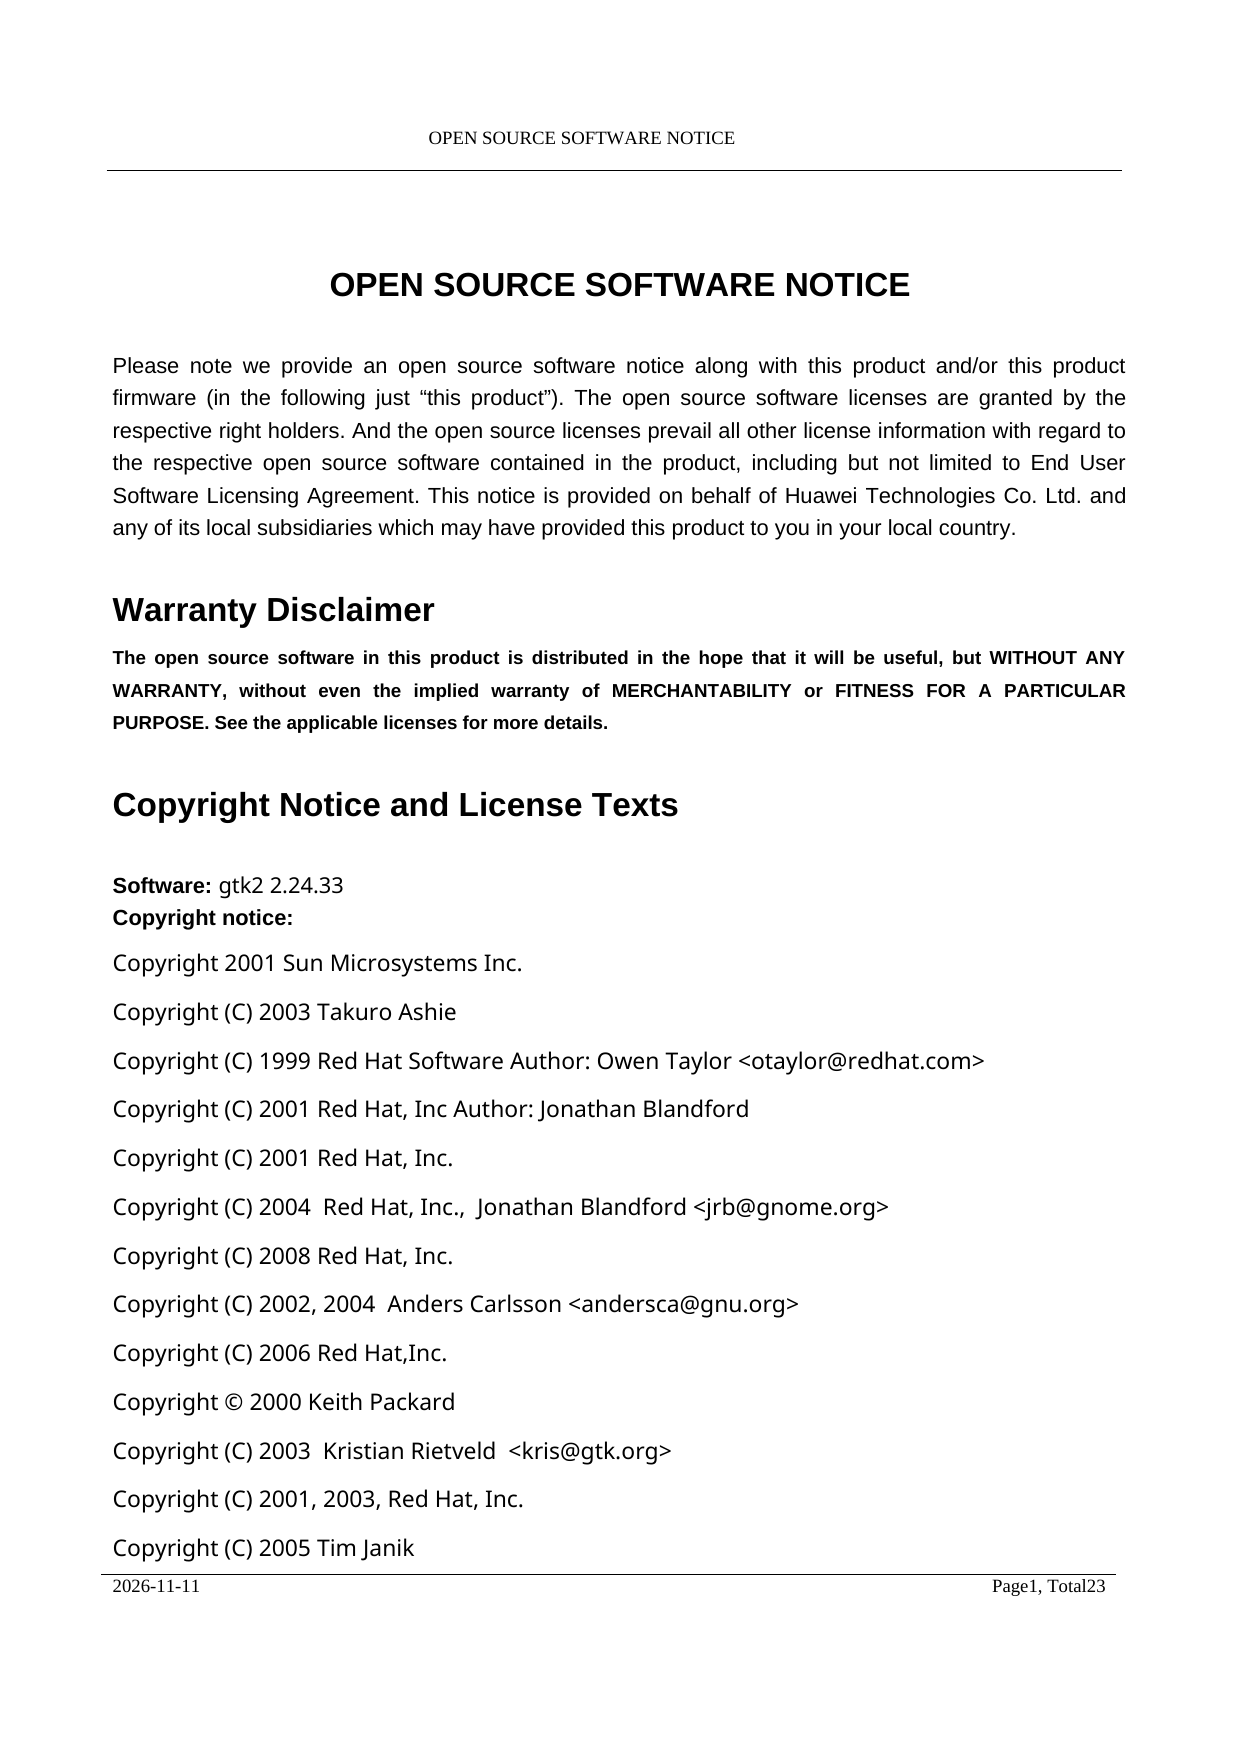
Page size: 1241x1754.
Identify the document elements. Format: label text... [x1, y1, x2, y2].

text OPEN SOURCE SOFTWARE NOTICE [112, 251, 1128, 316]
text The open source software in this product is distributed in the hope that it will be useful, but WITHOUT ANY WARRANTY, without even the implied warranty of MERCHANTABILITY or FITNESS FOR A PARTICULAR PURPOSE. See the applicable licenses for more details. [112, 641, 1128, 739]
text Please note we provide an open source software notice along with this product and/or this product firmware (in the following just “this product”). The open source software licenses are granted by the respective right holders. And the open source licenses prevail all other license information with regard to the respective open source software contained in the product, including but not limited to End User Software Licensing Agreement. This notice is provided on behalf of Huawei Technologies Co. Ltd. and any of its local subsidiaries which may have provided this product to you in your local country. [112, 349, 1128, 544]
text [112, 947, 1128, 1564]
text Warranty Disclaimer [112, 576, 1128, 641]
text Software: gtk2 2.24.33 [112, 869, 1128, 901]
text Copyright Notice and License Texts [112, 771, 1128, 836]
text Copyright notice: [112, 901, 1128, 934]
